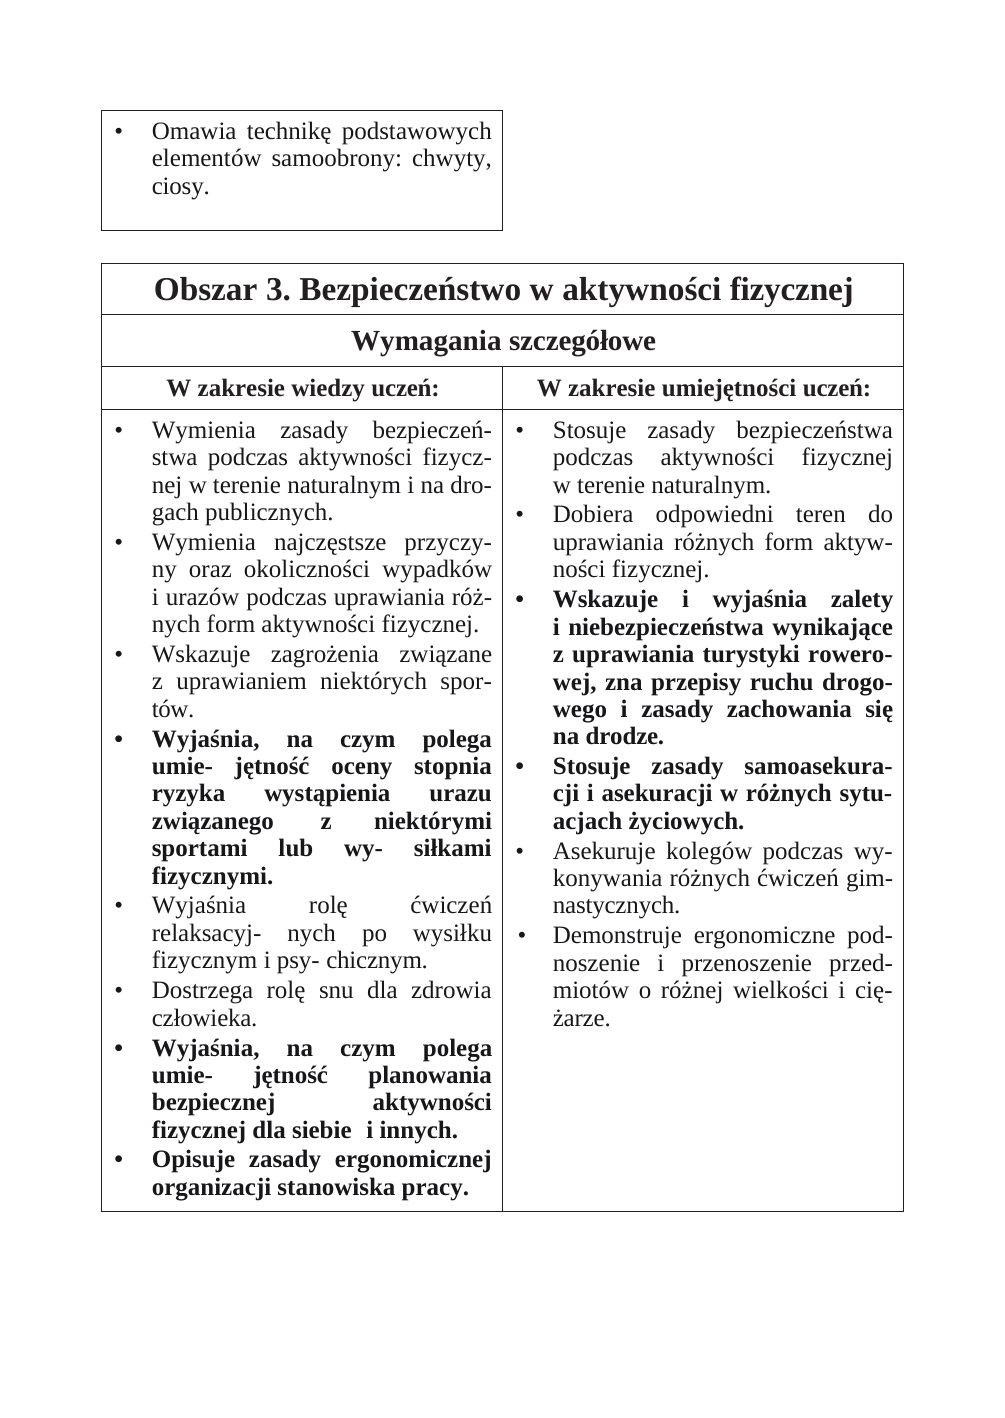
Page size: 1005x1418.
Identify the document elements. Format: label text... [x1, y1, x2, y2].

table_cell Stosuje zasady bezpieczeństwa podczas aktywności fizycznej w terenie naturalnym. Dobiera odpowiedni teren do uprawiania różnych form aktyw- ności fizycznej. Wskazuje i wyjaśnia zalety i niebezpieczeństwa wynikające z uprawiania turystyki rowero- wej, zna przepisy ruchu drogo- wego i zasady zachowania się na drodze. Stosuje zasady samoasekura- cji i asekuracji w różnych sytu- acjach życiowych. Asekuruje kolegów podczas wy- konywania różnych ćwiczeń gim- nastycznych. Demonstruje ergonomiczne pod- noszenie i przenoszenie przed- miotów o różnej wielkości i cię- żarze. [503, 410, 903, 1211]
table_header Obszar 3. Bezpieczeństwo w aktywności fizycznej [102, 264, 903, 313]
table_cell W zakresie umiejętności uczeń: [503, 367, 903, 409]
table_cell Wymienia zasady bezpieczeń- stwa podczas aktywności fizycz- nej w terenie naturalnym i na dro- gach publicznych. Wymienia najczęstsze przyczy- ny oraz okoliczności wypadków i urazów podczas uprawiania róż- nych form aktywności fizycznej. Wskazuje zagrożenia związane z uprawianiem niektórych spor- tów. Wyjaśnia, na czym polega umie- jętność oceny stopnia ryzyka wystąpienia urazu związanego z niektórymi sportami lub wy- siłkami fizycznymi. Wyjaśnia rolę ćwiczeń relaksacyj- nych po wysiłku fizycznym i psy- chicznym. Dostrzega rolę snu dla zdrowia człowieka. Wyjaśnia, na czym polega umie- jętność planowania bezpiecznej aktywności fizycznej dla siebie i innych. Opisuje zasady ergonomicznej organizacji stanowiska pracy. [102, 410, 502, 1211]
table_cell W zakresie wiedzy uczeń: [102, 367, 502, 409]
table_cell Wymagania szczegółowe [102, 315, 903, 366]
table_header Omawia technikę podstawowych elementów samoobrony: chwyty, ciosy. [102, 111, 502, 230]
